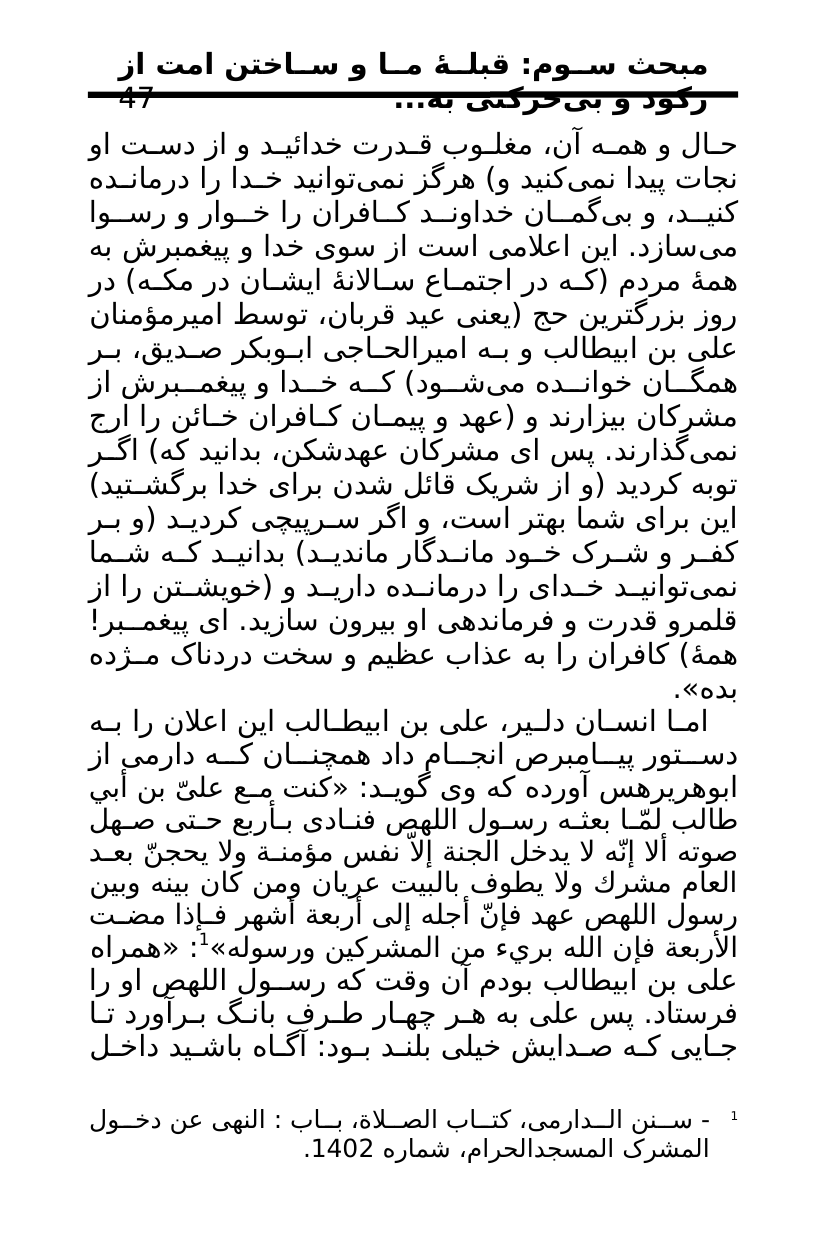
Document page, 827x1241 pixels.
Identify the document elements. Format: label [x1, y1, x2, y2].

text [89, 705, 738, 1063]
text [89, 128, 738, 705]
